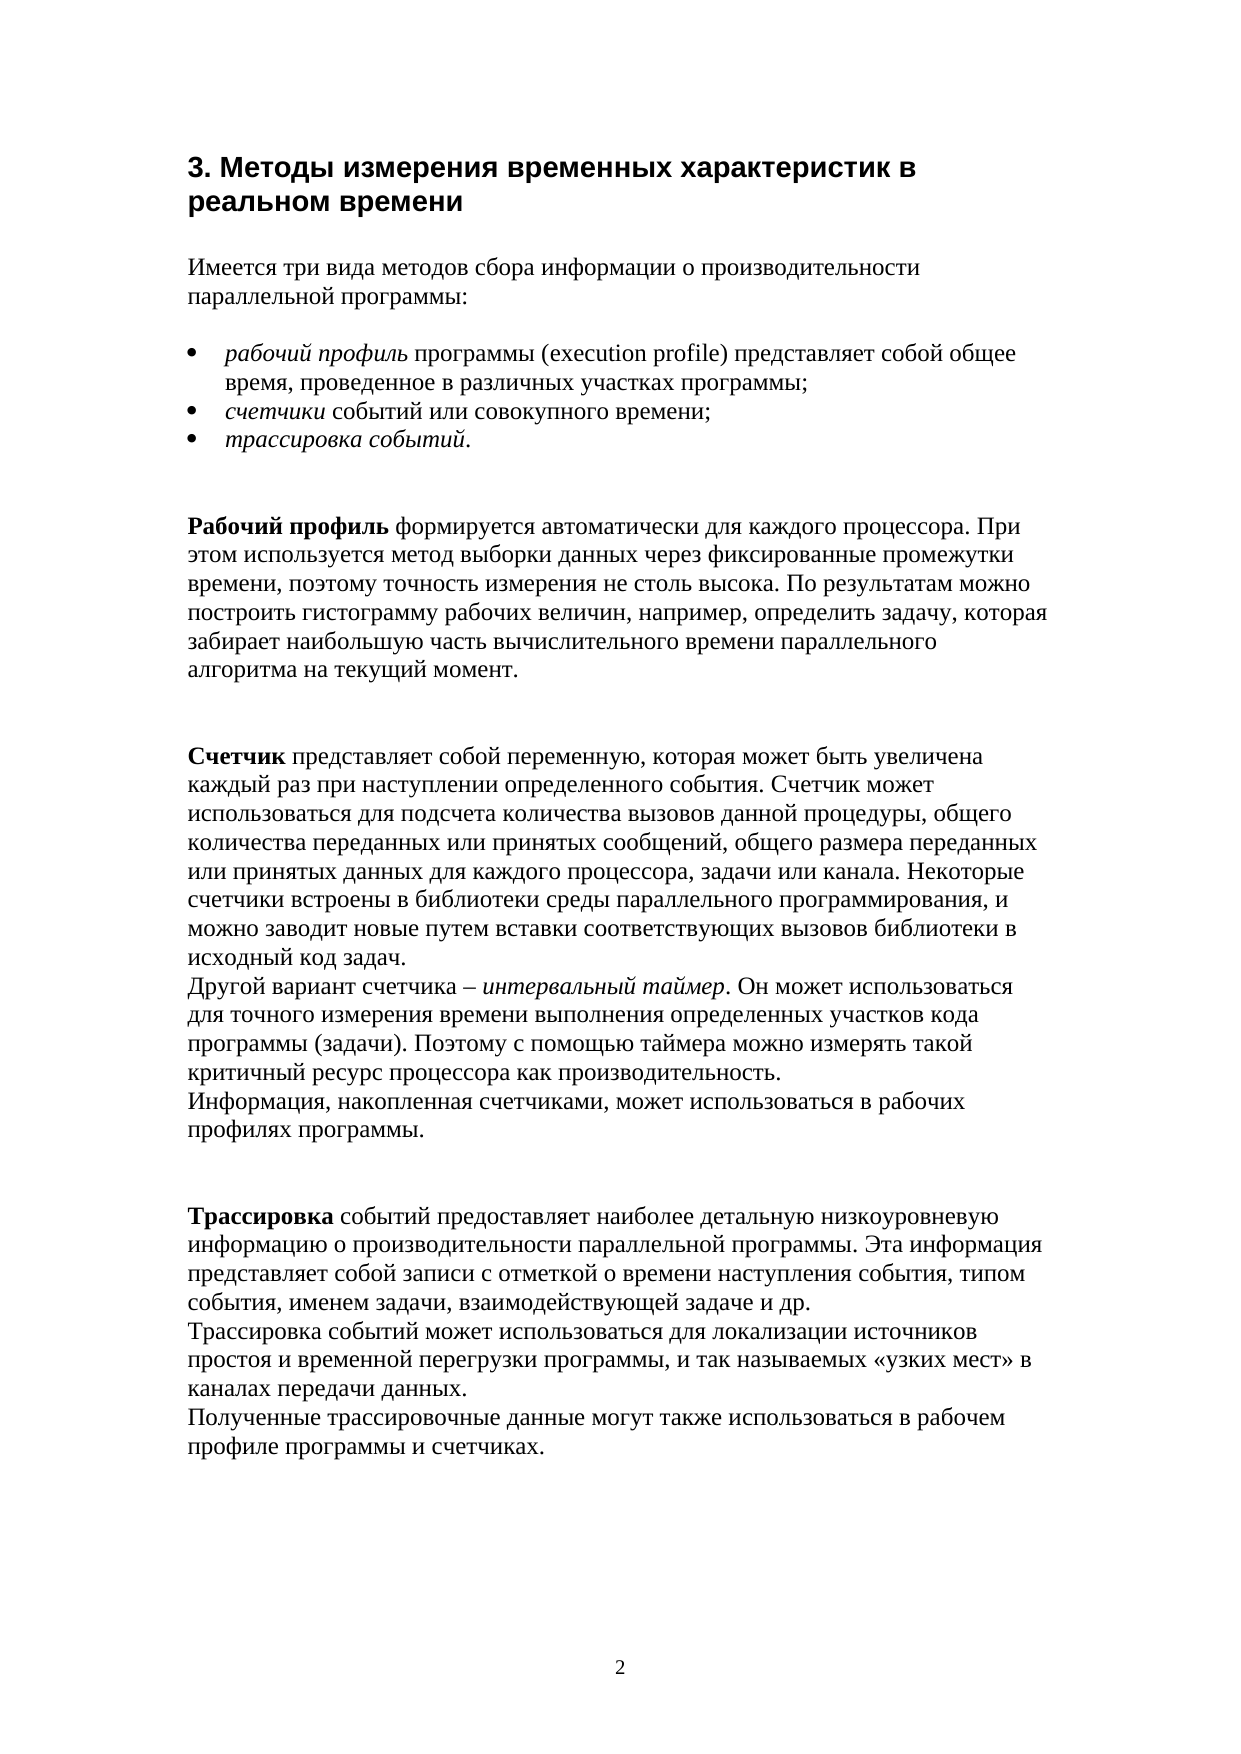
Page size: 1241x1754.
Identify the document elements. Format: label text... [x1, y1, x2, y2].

text Рабочий профиль формируется автоматически для каждого процессора. При этом используется метод выборки данных через фиксированные промежутки времени, поэтому точность измерения не столь высока. По результатам можно построить гистограмму рабочих величин, например, определить задачу, которая забирает наибольшую часть вычислительного времени параллельного алгоритма на текущий момент. [187, 511, 1053, 683]
list счетчики событий или совокупного времени; [187, 396, 1053, 424]
text Трассировка событий предоставляет наиболее детальную низкоуровневую информацию о производительности параллельной программы. Эта информация представляет собой записи с отметкой о времени наступления события, типом события, именем задачи, взаимодействующей задаче и др. [187, 1201, 1053, 1316]
text Другой вариант счетчика – интервальный таймер. Он может использоваться для точного измерения времени выполнения определенных участков кода программы (задачи). Поэтому с помощью таймера можно измерять такой критичный ресурс процессора как производительность. [187, 971, 1053, 1086]
text Полученные трассировочные данные могут также использоваться в рабочем профиле программы и счетчиках. [187, 1402, 1053, 1459]
text Счетчик представляет собой переменную, которая может быть увеличена каждый раз при наступлении определенного события. Счетчик может использоваться для подсчета количества вызовов данной процедуры, общего количества переданных или принятых сообщений, общего размера переданных или принятых данных для каждого процессора, задачи или канала. Некоторые счетчики встроены в библиотеки среды параллельного программирования, и можно заводит новые путем вставки соответствующих вызовов библиотеки в исходный код задач. [187, 741, 1053, 971]
text Информация, накопленная счетчиками, может использоваться в рабочих профилях программы. [187, 1086, 1053, 1143]
subtitle 3. Методы измерения временных характеристик в реальном времени [187, 150, 1053, 217]
text Имеется три вида методов сбора информации о производительности параллельной программы: [187, 252, 1053, 309]
text Трассировка событий может использоваться для локализации источников простоя и временной перегрузки программы, и так называемых «узких мест» в каналах передачи данных. [187, 1316, 1053, 1402]
list рабочий профиль программы (execution profile) представляет собой общее время, проведенное в различных участках программы; [187, 338, 1053, 396]
list трассировка событий. [187, 424, 1053, 453]
